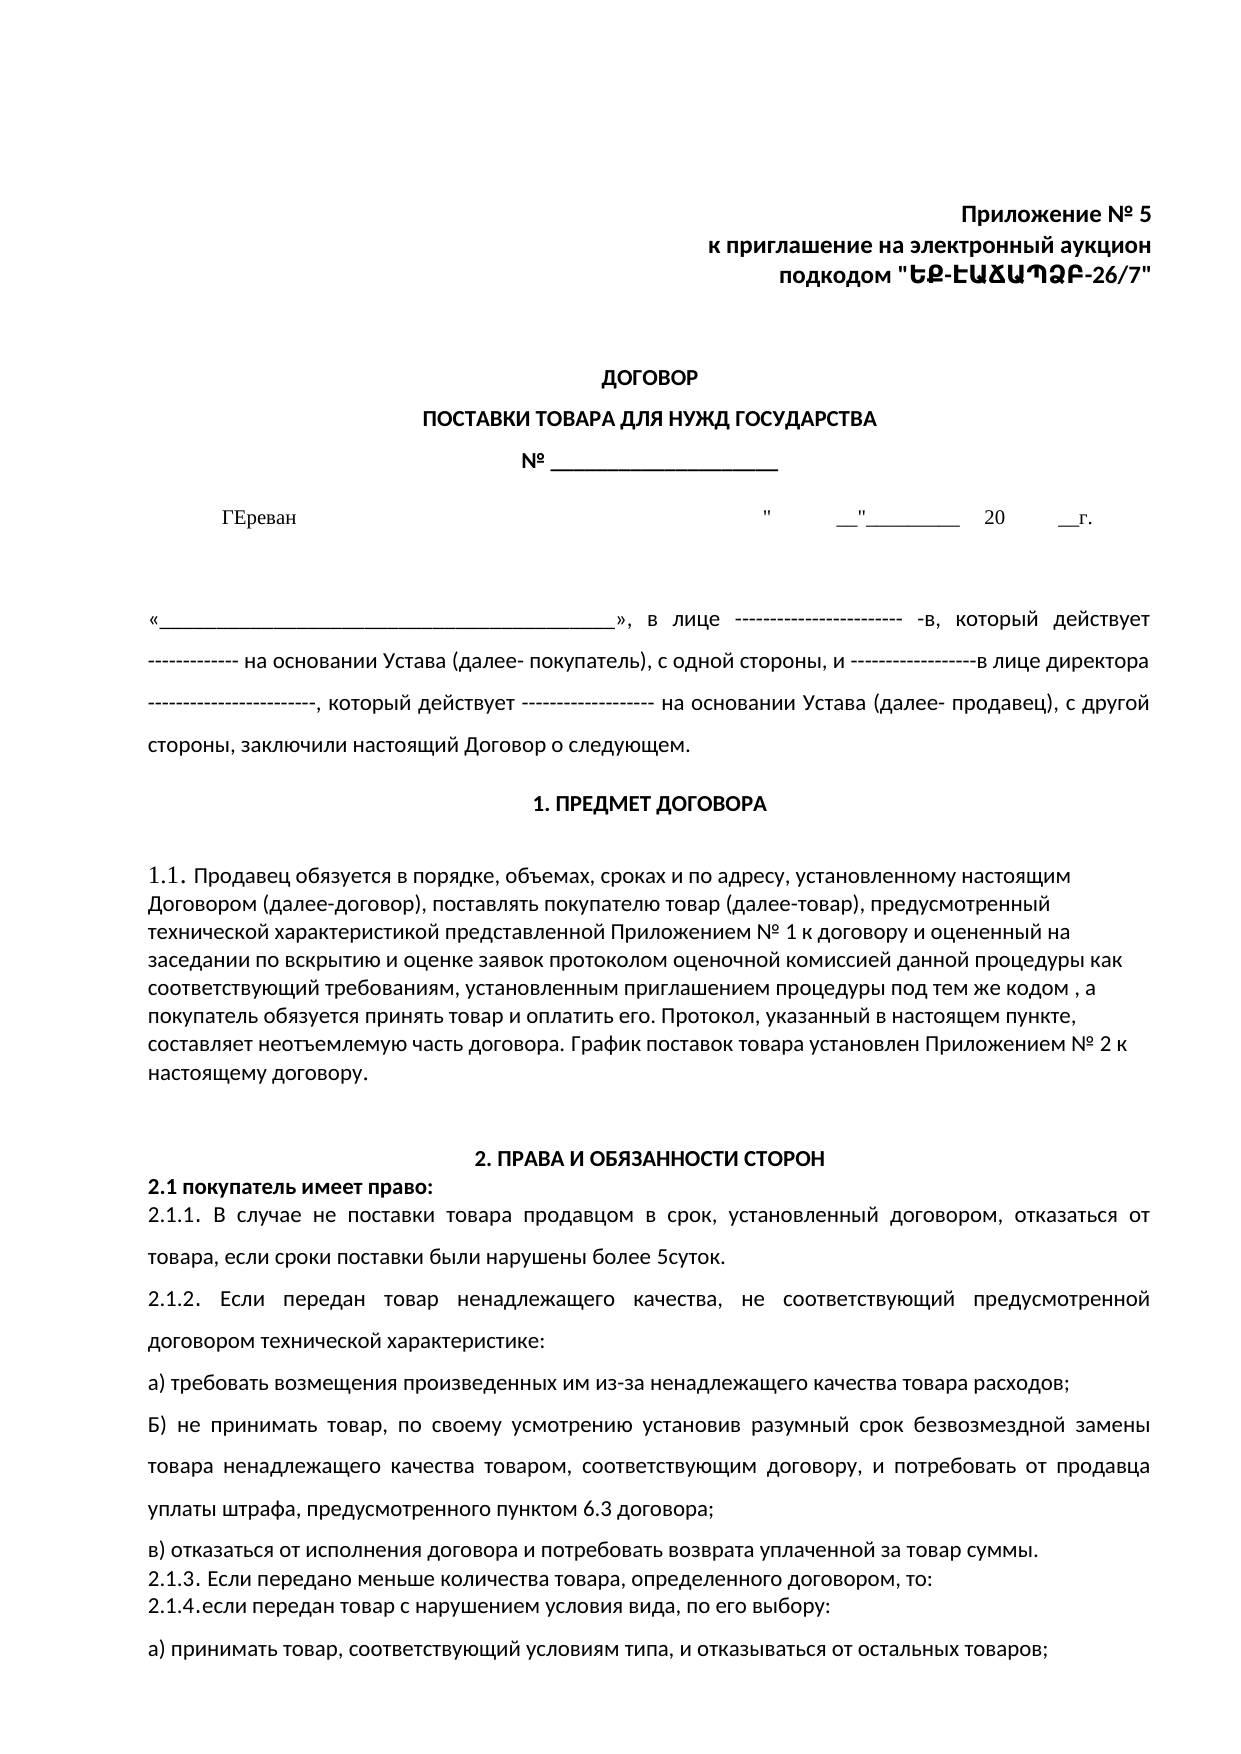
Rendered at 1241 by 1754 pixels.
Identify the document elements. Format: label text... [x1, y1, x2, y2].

list 2. ПРАВА И ОБЯЗАННОСТИ СТОРОН [148, 1144, 1152, 1172]
text к приглашение на электронный аукцион [177, 229, 1152, 259]
text ПОСТАВКИ ТОВАРА ДЛЯ НУЖД ГОСУДАРСТВА [148, 404, 1152, 433]
list а) требовать возмещения произведенных им из-за ненадлежащего качества товара расходов; [148, 1368, 1152, 1396]
text 1.1․ Продавец обязуется в порядке, объемах, сроках и по адресу, установленному настоящим Договором (далее-договор), поставлять покупателю товар (далее-товар), предусмотренный технической характеристикой представленной Приложением № 1 к договору и оцененный на заседании по вскрытию и оценке заявок протоколом оценочной комиссией данной процедуры как соответствующий требованиям, установленным приглашением процедуры под тем же кодом , а покупатель обязуется принять товар и оплатить его. Протокол, указанный в настоящем пункте, составляет неотъемлемую часть договора. График поставок товара установлен Приложением № 2 к настоящему договору. [148, 860, 1152, 1087]
table_header " __"_________ 20 __г. [620, 505, 1104, 546]
table_header ГЕреван [136, 505, 620, 546]
text № ____________________ [148, 447, 1152, 474]
text подкодом "ԵՔ-ԷԱՃԱՊՁԲ-26/7" [177, 259, 1152, 290]
text Приложение № 5 [148, 198, 1152, 229]
text «________________________________________», в лице ------------------------ -в, который действует ------------- на основании Устава (далее- покупатель), с одной стороны, и ------------------в лице директора ------------------------, который действует ------------------- на основании Устава (далее- продавец), с другой стороны, заключили настоящий Договор о следующем. [148, 604, 1152, 758]
list Б) не принимать товар, по своему усмотрению установив разумный срок безвозмездной замены товара ненадлежащего качества товаром, соответствующим договору, и потребовать от продавца уплаты штрафа, предусмотренного пунктом 6.3 договора; [148, 1410, 1152, 1522]
text в) отказаться от исполнения договора и потребовать возврата уплаченной за товар суммы. [148, 1536, 1152, 1564]
text 2.1.3․ Если передано меньше количества товара, определенного договором, то: [148, 1564, 1152, 1592]
list 2.1.4․если передан товар с нарушением условия вида, по его выбору: [148, 1592, 1152, 1620]
text 1. ПРЕДМЕТ ДОГОВОРА [148, 789, 1152, 817]
list а) принимать товар, соответствующий условиям типа, и отказываться от остальных товаров; [148, 1634, 1152, 1662]
text ДОГОВОР [148, 363, 1152, 391]
list 2.1.2․ Если передан товар ненадлежащего качества, не соответствующий предусмотренной договором технической характеристике: [148, 1284, 1152, 1354]
text 2.1 покупатель имеет право: [148, 1172, 1152, 1200]
list 2.1.1․ В случае не поставки товара продавцом в срок, установленный договором, отказаться от товара, если сроки поставки были нарушены более 5суток. [148, 1200, 1152, 1270]
